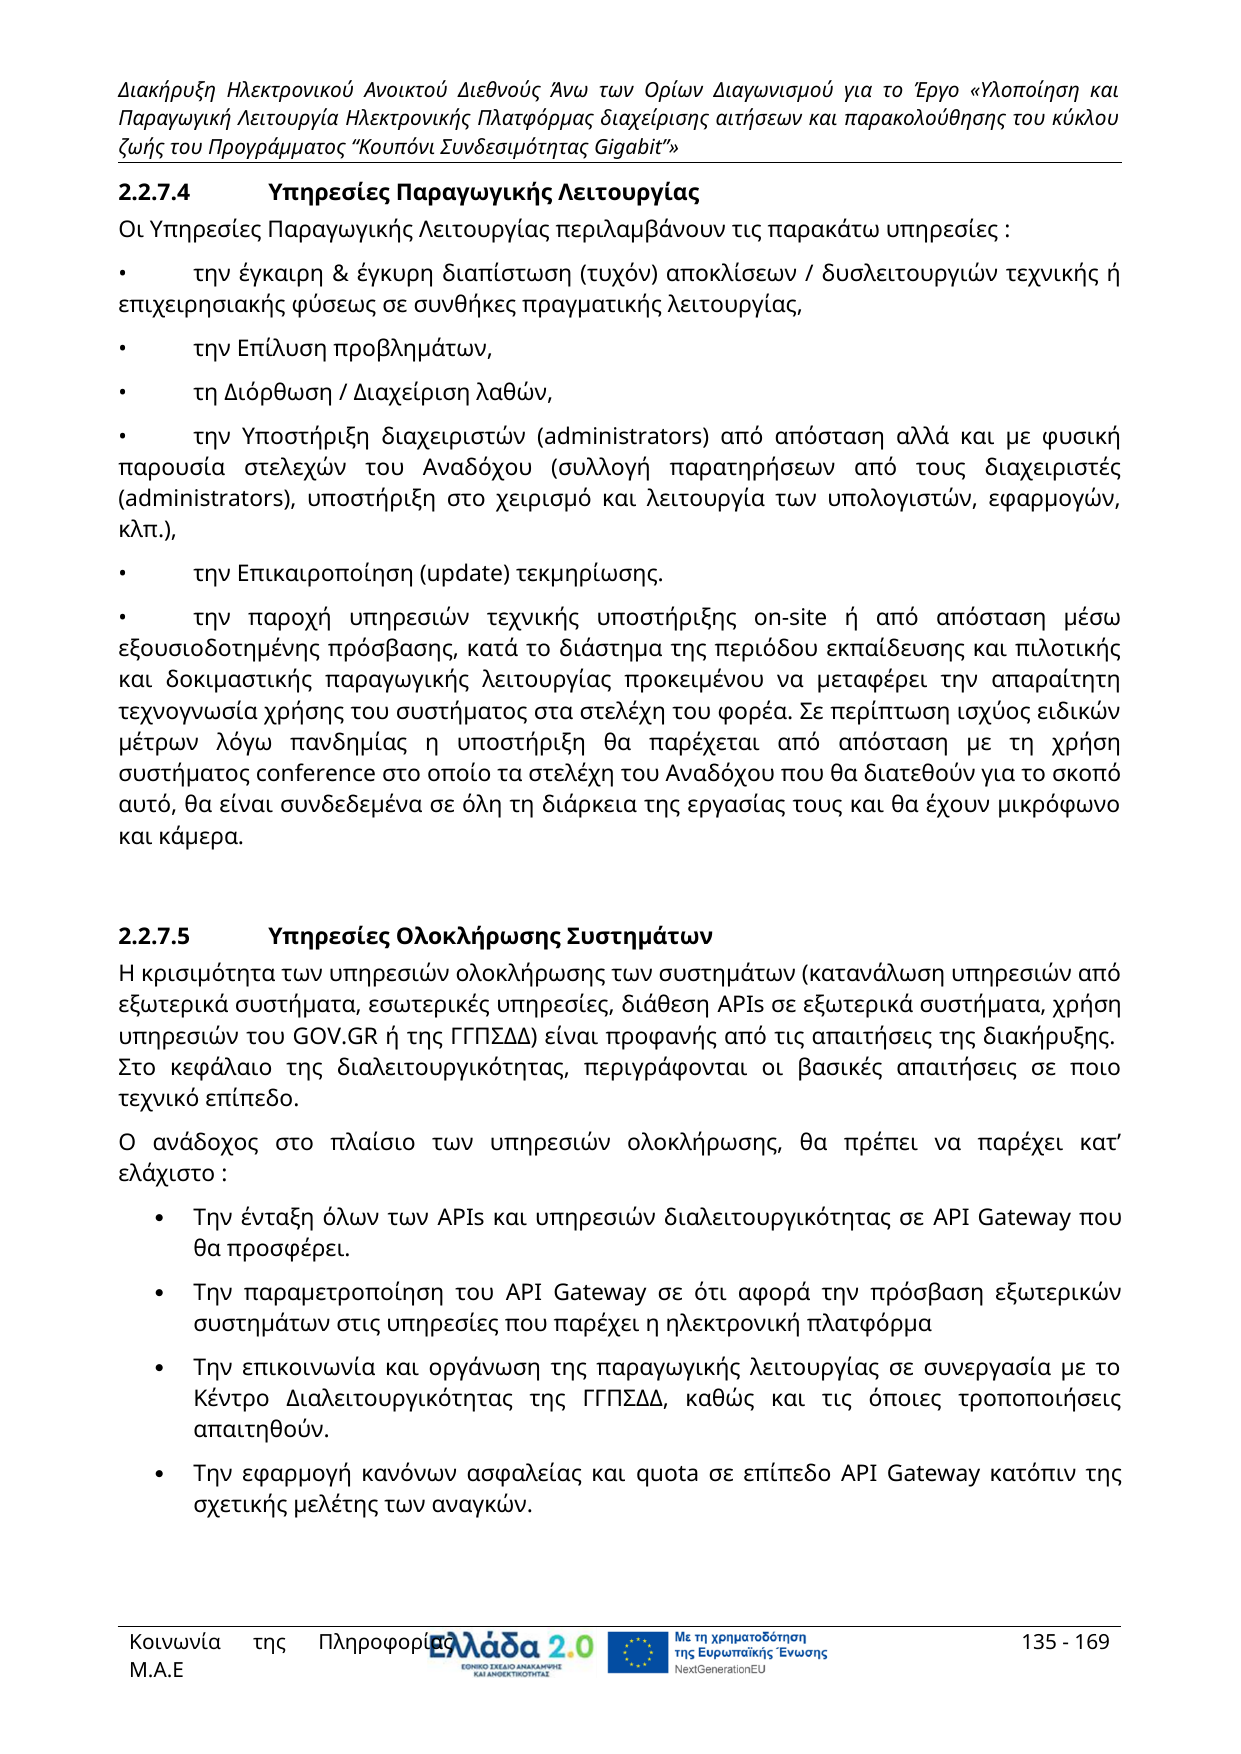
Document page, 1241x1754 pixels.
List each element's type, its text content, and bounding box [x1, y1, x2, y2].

picture [427, 1627, 834, 1678]
list Την επικοινωνία και οργάνωση της παραγωγικής λειτουργίας σε συνεργασία με το Κέντρο Διαλειτουργικότητας της ΓΓΠΣΔΔ, καθώς και τις όποιες τροποποιήσεις απαιτηθούν. [156, 1351, 1122, 1445]
text • την παροχή υπηρεσιών τεχνικής υποστήριξης on-site ή από απόσταση μέσω εξουσιοδοτημένης πρόσβασης, κατά το διάστημα της περιόδου εκπαίδευσης και πιλοτικής και δοκιμαστικής παραγωγικής λειτουργίας προκειμένου να μεταφέρει την απαραίτητη τεχνογνωσία χρήσης του συστήματος στα στελέχη του φορέα. Σε περίπτωση ισχύος ειδικών μέτρων λόγω πανδημίας η υποστήριξη θα παρέχεται από απόσταση με τη χρήση συστήματος conference στο οποίο τα στελέχη του Αναδόχου που θα διατεθούν για το σκοπό αυτό, θα είναι συνδεδεμένα σε όλη τη διάρκεια της εργασίας τους και θα έχουν μικρόφωνο και κάμερα. [118, 601, 1122, 851]
text • την Επικαιροποίηση (update) τεκμηρίωσης. [118, 557, 1122, 588]
text Η κρισιμότητα των υπηρεσιών ολοκλήρωσης των συστημάτων (κατανάλωση υπηρεσιών από εξωτερικά συστήματα, εσωτερικές υπηρεσίες, διάθεση APIs σε εξωτερικά συστήματα, χρήση υπηρεσιών του GOV.GR ή της ΓΓΠΣΔΔ) είναι προφανής από τις απαιτήσεις της διακήρυξης. Στο κεφάλαιο της διαλειτουργικότητας, περιγράφονται οι βασικές απαιτήσεις σε ποιο τεχνικό επίπεδο. [118, 957, 1122, 1113]
text • την έγκαιρη & έγκυρη διαπίστωση (τυχόν) αποκλίσεων / δυσλειτουργιών τεχνικής ή επιχειρησιακής φύσεως σε συνθήκες πραγματικής λειτουργίας, [118, 257, 1122, 320]
list Την ένταξη όλων των APIs και υπηρεσιών διαλειτουργικότητας σε API Gateway που θα προσφέρει. [156, 1201, 1122, 1263]
list Την εφαρμογή κανόνων ασφαλείας και quota σε επίπεδο API Gateway κατόπιν της σχετικής μελέτης των αναγκών. [156, 1457, 1122, 1520]
text • τη Διόρθωση / Διαχείριση λαθών, [118, 376, 1122, 407]
subtitle Υπηρεσίες Παραγωγικής Λειτουργίας [118, 176, 1122, 207]
text • την Επίλυση προβλημάτων, [118, 332, 1122, 363]
text Οι Υπηρεσίες Παραγωγικής Λειτουργίας περιλαμβάνουν τις παρακάτω υπηρεσίες : [118, 213, 1122, 245]
subtitle Υπηρεσίες Ολοκλήρωσης Συστημάτων [118, 920, 1122, 951]
text • την Υποστήριξη διαχειριστών (administrators) από απόσταση αλλά και με φυσική παρουσία στελεχών του Αναδόχου (συλλογή παρατηρήσεων από τους διαχειριστές (administrators), υποστήριξη στο χειρισμό και λειτουργία των υπολογιστών, εφαρμογών, κλπ.), [118, 420, 1122, 545]
text Ο ανάδοχος στο πλαίσιο των υπηρεσιών ολοκλήρωσης, θα πρέπει να παρέχει κατ’ ελάχιστο : [118, 1126, 1122, 1188]
list Την παραμετροποίηση του API Gateway σε ότι αφορά την πρόσβαση εξωτερικών συστημάτων στις υπηρεσίες που παρέχει η ηλεκτρονική πλατφόρμα [156, 1276, 1122, 1338]
